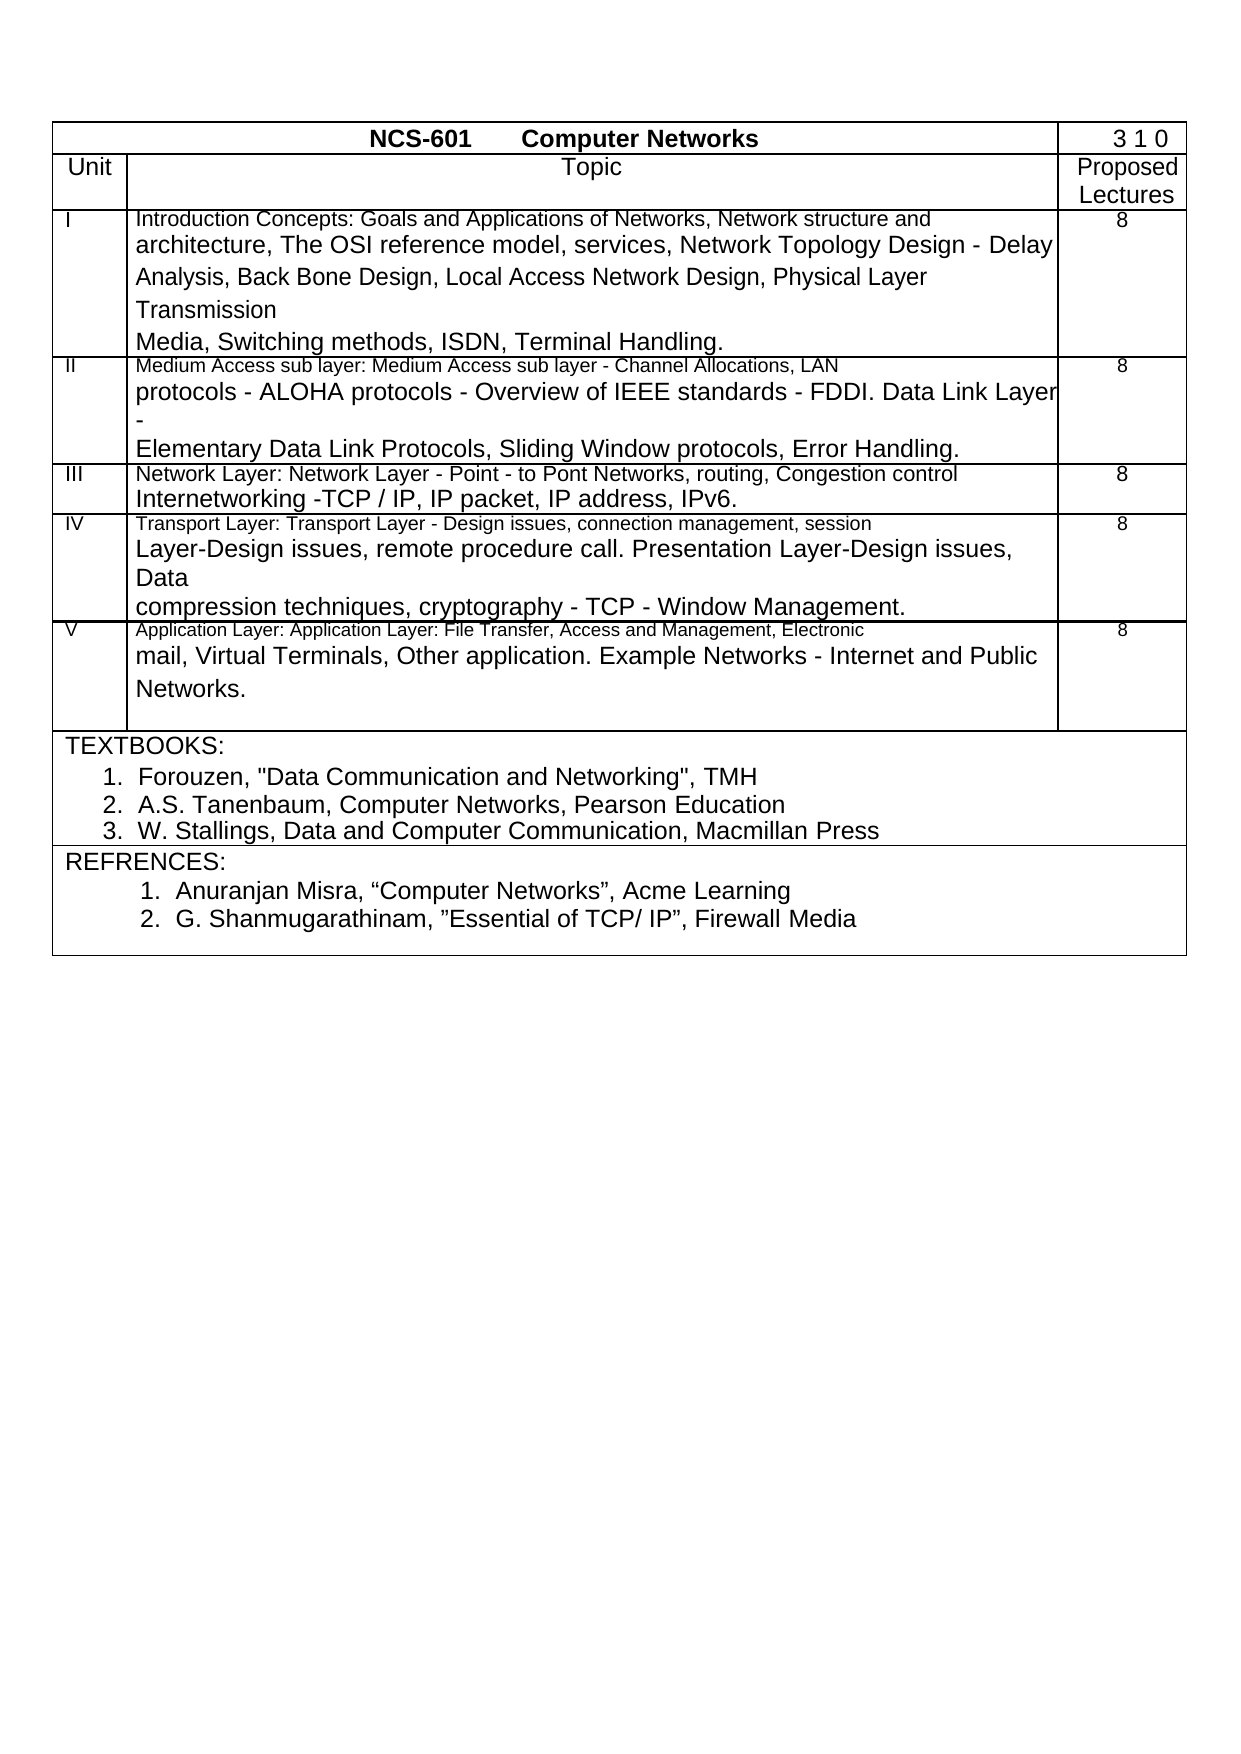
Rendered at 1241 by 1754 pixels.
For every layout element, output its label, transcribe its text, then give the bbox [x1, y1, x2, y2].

table_cell I [53, 211, 126, 356]
table_cell V [53, 623, 126, 730]
table_cell TEXTBOOKS: Forouzen, "Data Communication and Networking", TMH A.S. Tanenbaum, Computer Networks, Pearson Education W. Stallings, Data and Computer Communication, Macmillan Press [53, 732, 1186, 845]
table_cell REFRENCES: Anuranjan Misra, “Computer Networks”, Acme Learning G. Shanmugarathinam, ”Essential of TCP/ IP”, Firewall Media [53, 846, 1186, 954]
table_cell 8 [1059, 515, 1186, 620]
table_cell 8 [1059, 358, 1186, 463]
table_cell II [53, 358, 126, 463]
table_cell 8 [1059, 623, 1186, 730]
table_cell Unit [53, 155, 126, 209]
table_header NCS-601 Computer Networks [53, 123, 1057, 153]
table_cell Topic [128, 155, 1057, 209]
table_cell Transport Layer: Transport Layer - Design issues, connection management, session Layer-Design issues, remote procedure call. Presentation Layer-Design issues, Data compression techniques, cryptography - TCP - Window Management. [128, 515, 1057, 620]
table_header 3 1 0 [1059, 123, 1186, 153]
table_cell Proposed Lectures [1059, 155, 1186, 209]
table_cell 8 [1059, 211, 1186, 356]
table_cell Medium Access sub layer: Medium Access sub layer - Channel Allocations, LAN protocols - ALOHA protocols - Overview of IEEE standards - FDDI. Data Link Layer - Elementary Data Link Protocols, Sliding Window protocols, Error Handling. [128, 358, 1057, 463]
table_cell Network Layer: Network Layer - Point - to Pont Networks, routing, Congestion control Internetworking -TCP / IP, IP packet, IP address, IPv6. [128, 465, 1057, 513]
table_cell Application Layer: Application Layer: File Transfer, Access and Management, Electronic mail, Virtual Terminals, Other application. Example Networks - Internet and Public Networks. [128, 623, 1057, 730]
table_cell 8 [1059, 465, 1186, 513]
table_cell Introduction Concepts: Goals and Applications of Networks, Network structure and architecture, The OSI reference model, services, Network Topology Design - Delay Analysis, Back Bone Design, Local Access Network Design, Physical Layer Transmission Media, Switching methods, ISDN, Terminal Handling. [128, 211, 1057, 356]
table_cell IV [53, 515, 126, 620]
table_cell III [53, 465, 126, 513]
